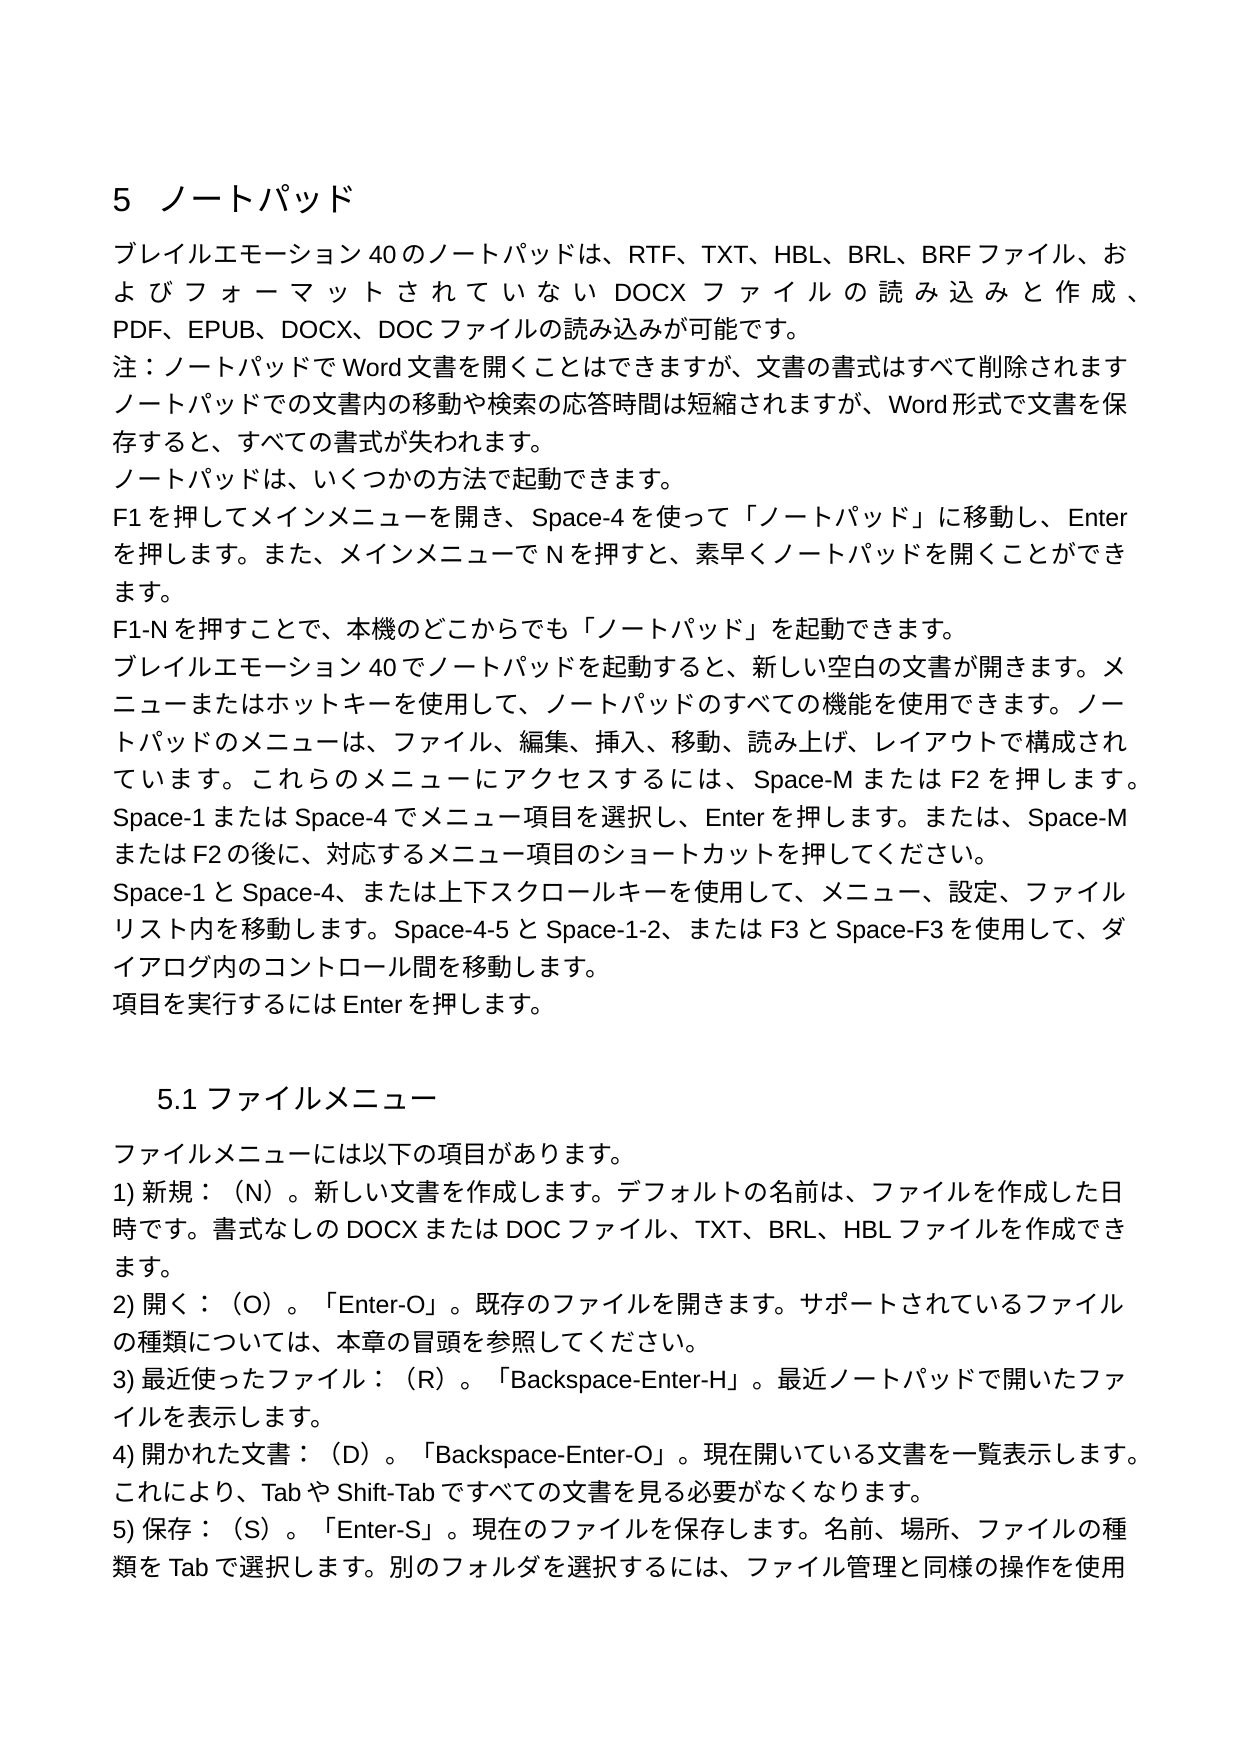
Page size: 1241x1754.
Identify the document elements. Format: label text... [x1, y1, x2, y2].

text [112, 1509, 1128, 1584]
text ブレイルエモーション40のノートパッドは、RTF、TXT、HBL、BRL、BRFファイル、およびフォーマットされていないDOCXファイルの読み込みと作成、PDF、EPUB、DOCX、DOCファイルの読み込みが可能です。 [112, 234, 1128, 347]
subtitle ノートパッド [112, 159, 1128, 234]
text 4) 開かれた文書：（D）。「Backspace-Enter-O」。現在開いている文書を一覧表示します。これにより、TabやShift-Tabですべての文書を見る必要がなくなります。 [112, 1434, 1128, 1509]
text ファイルメニューには以下の項目があります。 [112, 1134, 1128, 1172]
text ノートパッドは、いくつかの方法で起動できます。 [112, 459, 1128, 497]
text F1を押してメインメニューを開き、Space-4を使って「ノートパッド」に移動し、Enterを押します。また、メインメニューでNを押すと、素早くノートパッドを開くことができます。 [112, 497, 1128, 609]
text 2) 開く：（O）。「Enter-O」。既存のファイルを開きます。サポートされているファイルの種類については、本章の冒頭を参照してください。 [112, 1284, 1128, 1359]
text 注：ノートパッドでWord文書を開くことはできますが、文書の書式はすべて削除されます。ノートパッドでの文書内の移動や検索の応答時間は短縮されますが、Word形式で文書を保存すると、すべての書式が失われます。 [112, 347, 1128, 459]
text Space-1とSpace-4、または上下スクロールキーを使用して、メニュー、設定、ファイルリスト内を移動します。Space-4-5とSpace-1-2、またはF3とSpace-F3を使用して、ダイアログ内のコントロール間を移動します。 [112, 872, 1128, 984]
text ブレイルエモーション40でノートパッドを起動すると、新しい空白の文書が開きます。メニューまたはホットキーを使用して、ノートパッドのすべての機能を使用できます。ノートパッドのメニューは、ファイル、編集、挿入、移動、読み上げ、レイアウトで構成されています。これらのメニューにアクセスするには、Space-MまたはF2を押します。Space-1またはSpace-4でメニュー項目を選択し、Enterを押します。または、Space-MまたはF2の後に、対応するメニュー項目のショートカットを押してください。 [112, 647, 1128, 872]
subtitle ファイルメニュー [157, 1059, 1128, 1134]
text 3) 最近使ったファイル：（R）。「Backspace-Enter-H」。最近ノートパッドで開いたファイルを表示します。 [112, 1359, 1128, 1434]
text 1) 新規：（N）。新しい文書を作成します。デフォルトの名前は、ファイルを作成した日時です。書式なしのDOCXまたはDOCファイル、TXT、BRL、HBLファイルを作成できます。 [112, 1172, 1128, 1284]
text F1-Nを押すことで、本機のどこからでも「ノートパッド」を起動できます。 [112, 609, 1128, 647]
text 項目を実行するにはEnterを押します。 [112, 984, 1128, 1022]
